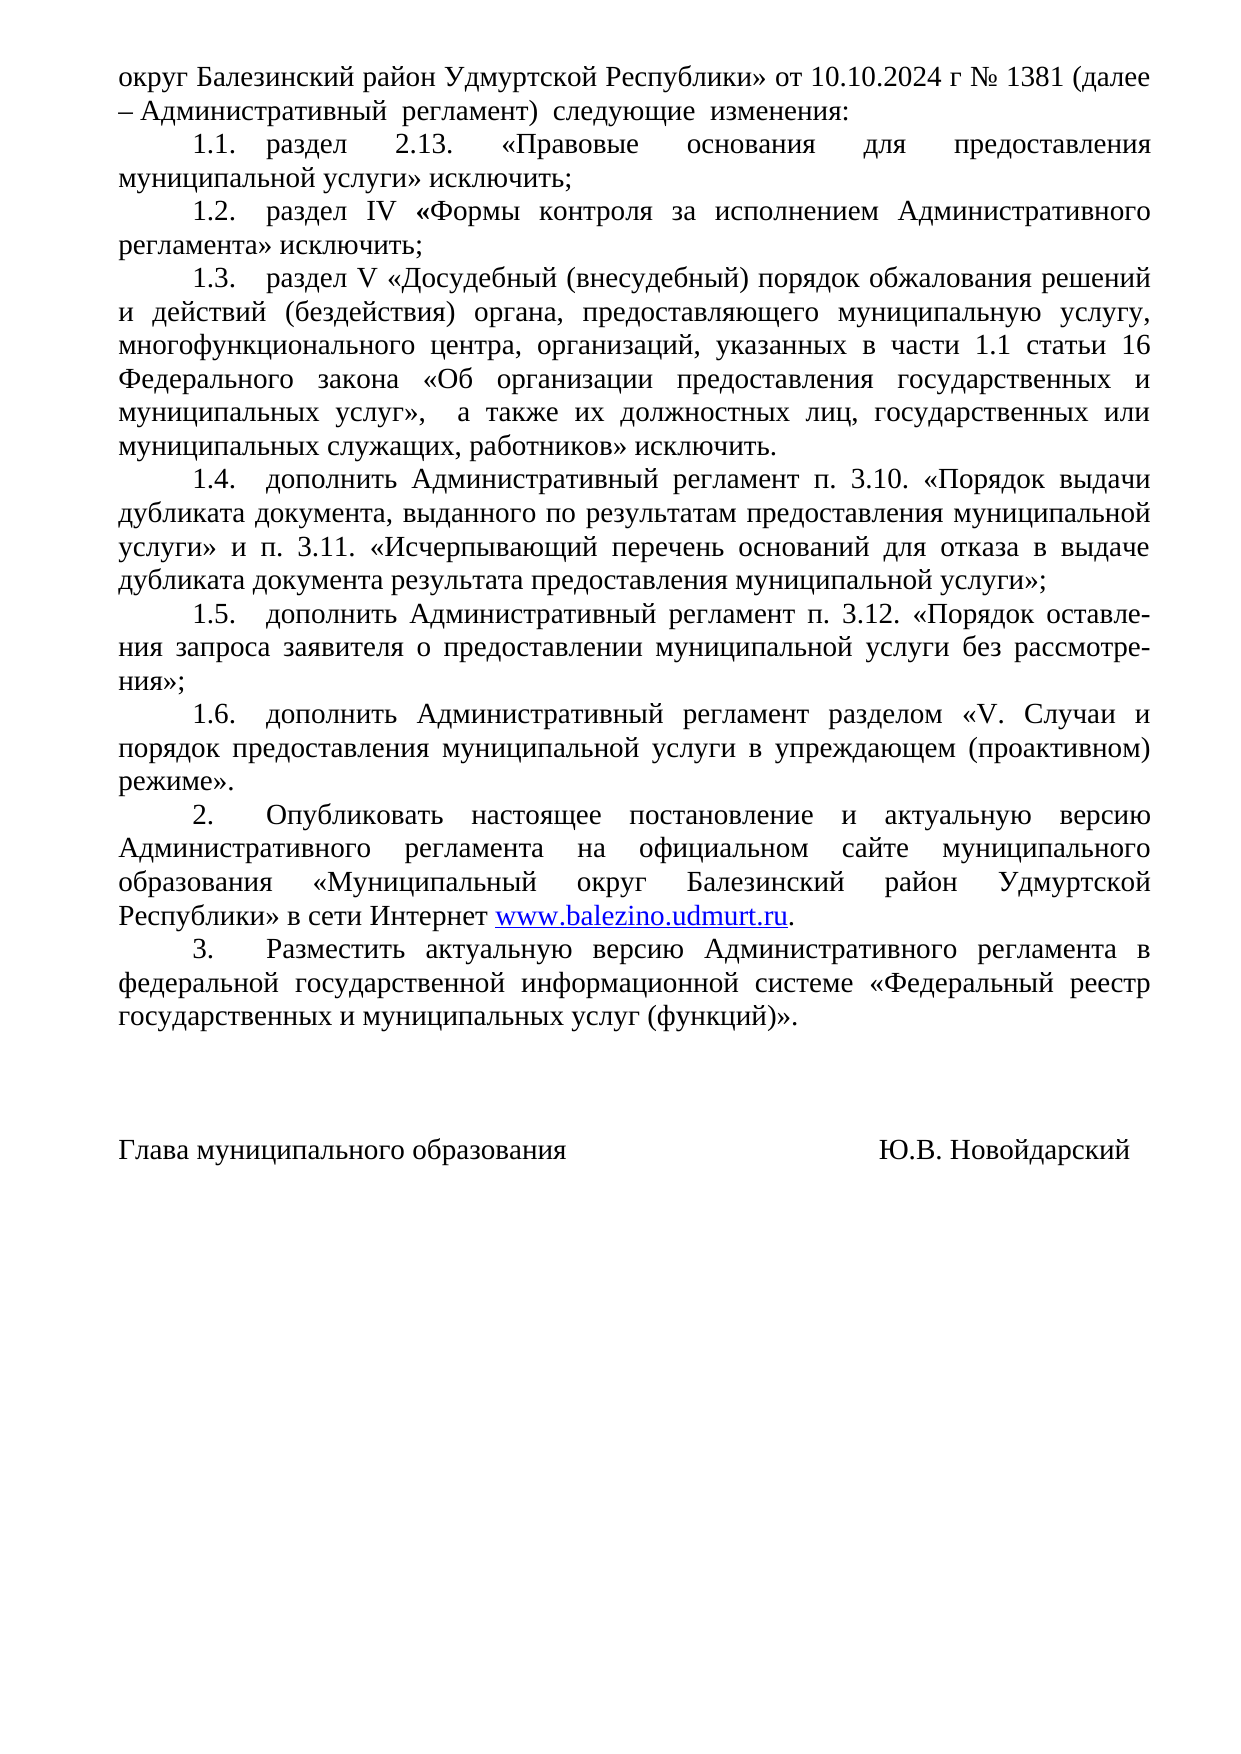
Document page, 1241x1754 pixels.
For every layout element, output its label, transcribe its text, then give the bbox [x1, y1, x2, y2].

text 1.3. раздел V «Досудебный (внесудебный) порядок обжалования решений и действий (бездействия) органа, предоставляющего муниципальную услугу, многофункционального центра, организаций, указанных в части 1.1 статьи 16 Федерального закона «Об организации предоставления государственных и муниципальных услуг», а также их должностных лиц, государственных или муниципальных служащих, работников» исключить. [118, 260, 1152, 462]
text 1.1. раздел 2.13. «Правовые основания для предоставления муниципальной услуги» исключить; [118, 126, 1152, 193]
text 2. Опубликовать настоящее постановление и актуальную версию Административного регламента на официальном сайте муниципального образования «Муниципальный округ Балезинский район Удмуртской Республики» в сети Интернет www.balezino.udmurt.ru. [118, 797, 1152, 931]
text 1.6. дополнить Административный регламент разделом «V. Случаи и порядок предоставления муниципальной услуги в упреждающем (проактивном) режиме». [118, 696, 1152, 797]
text Глава муниципального образования Ю.В. Новойдарский [118, 1132, 1152, 1166]
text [118, 59, 1152, 126]
text 1.2. раздел IV «Формы контроля за исполнением Административного регламента» исключить; [118, 193, 1152, 260]
text 1.4. дополнить Административный регламент п. 3.10. «Порядок выдачи дубликата документа, выданного по результатам предоставления муниципальной услуги» и п. 3.11. «Исчерпывающий перечень оснований для отказа в выдаче дубликата документа результата предоставления муниципальной услуги»; [118, 462, 1152, 596]
text 1.5. дополнить Административный регламент п. 3.12. «Порядок оставле-ния запроса заявителя о предоставлении муниципальной услуги без рассмотре-ния»; [118, 596, 1152, 696]
text 3. Разместить актуальную версию Административного регламента в федеральной государственной информационной системе «Федеральный реестр государственных и муниципальных услуг (функций)». [118, 931, 1152, 1032]
